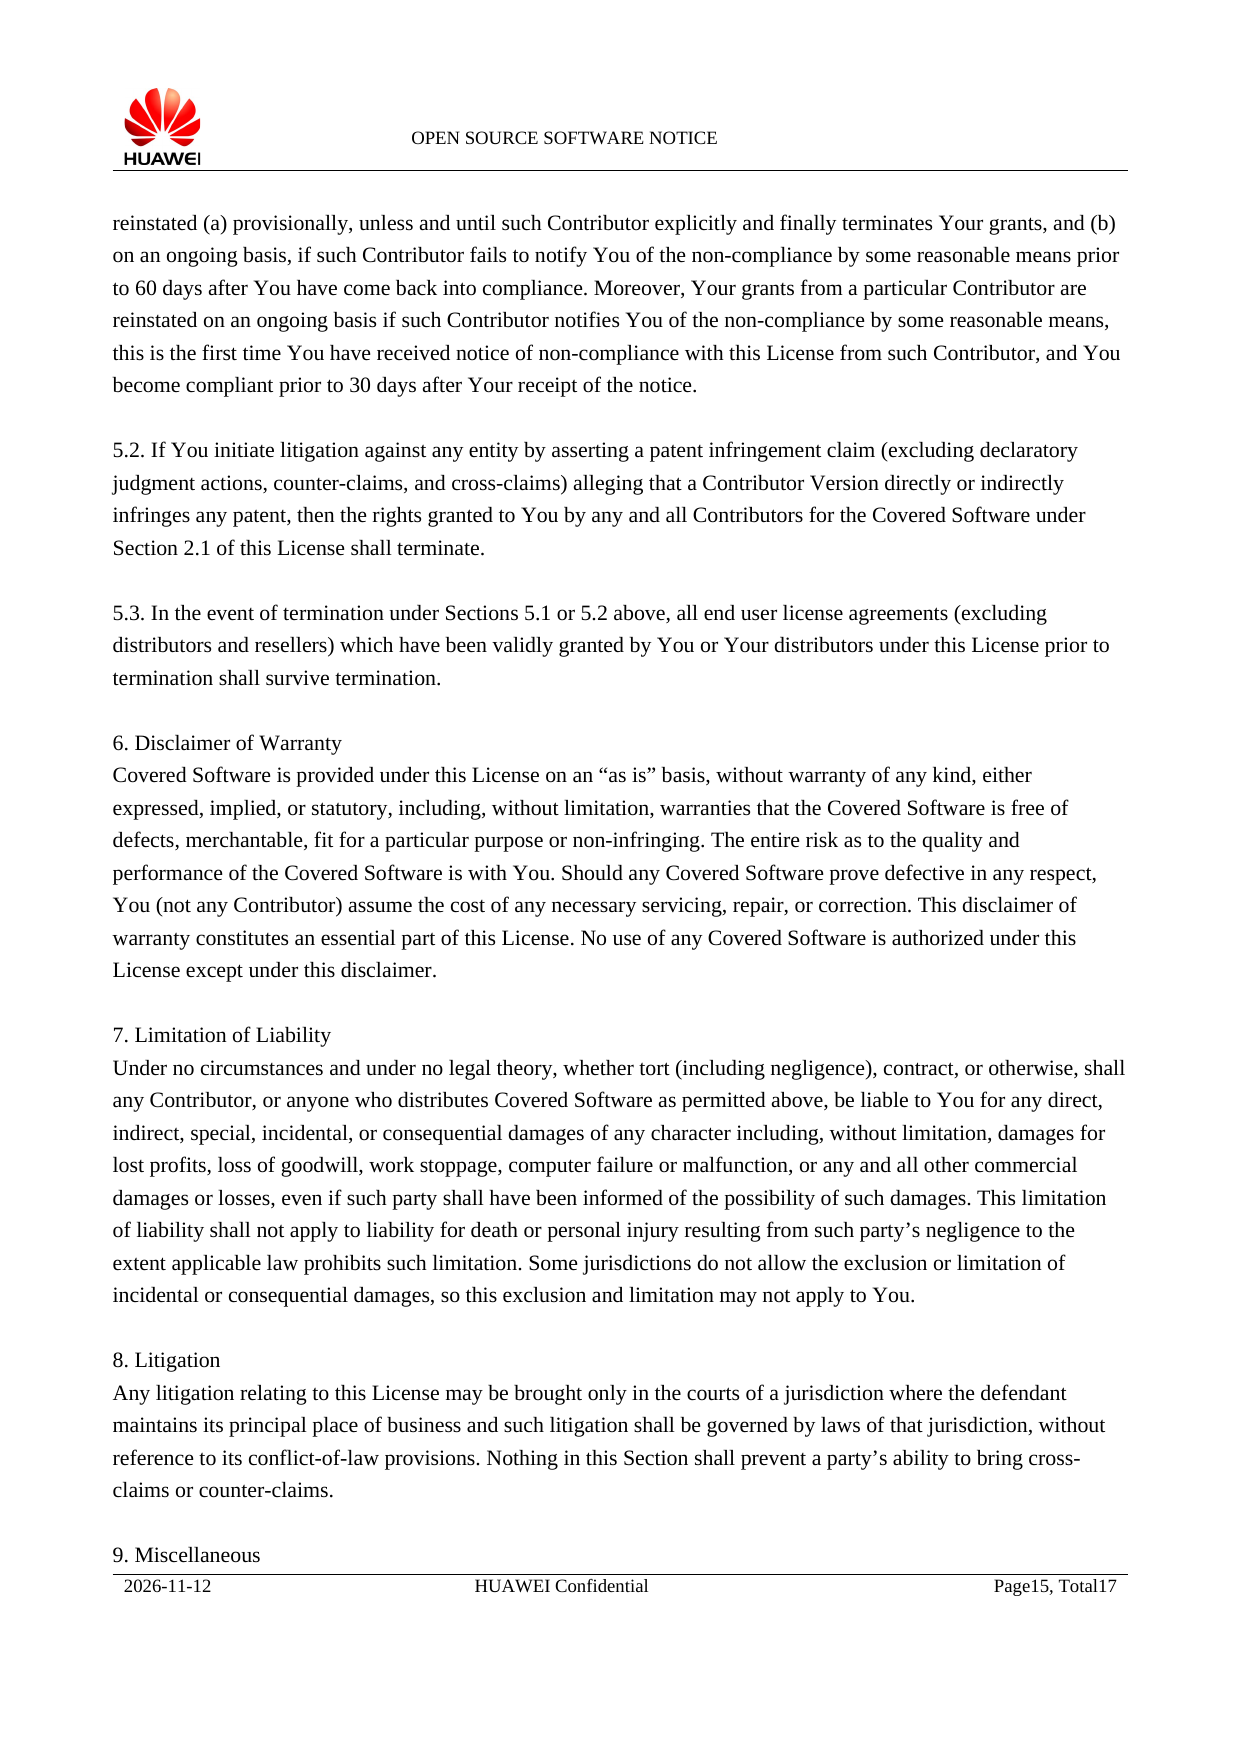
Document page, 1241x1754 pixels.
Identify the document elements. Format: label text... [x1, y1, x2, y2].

picture [124, 88, 201, 165]
